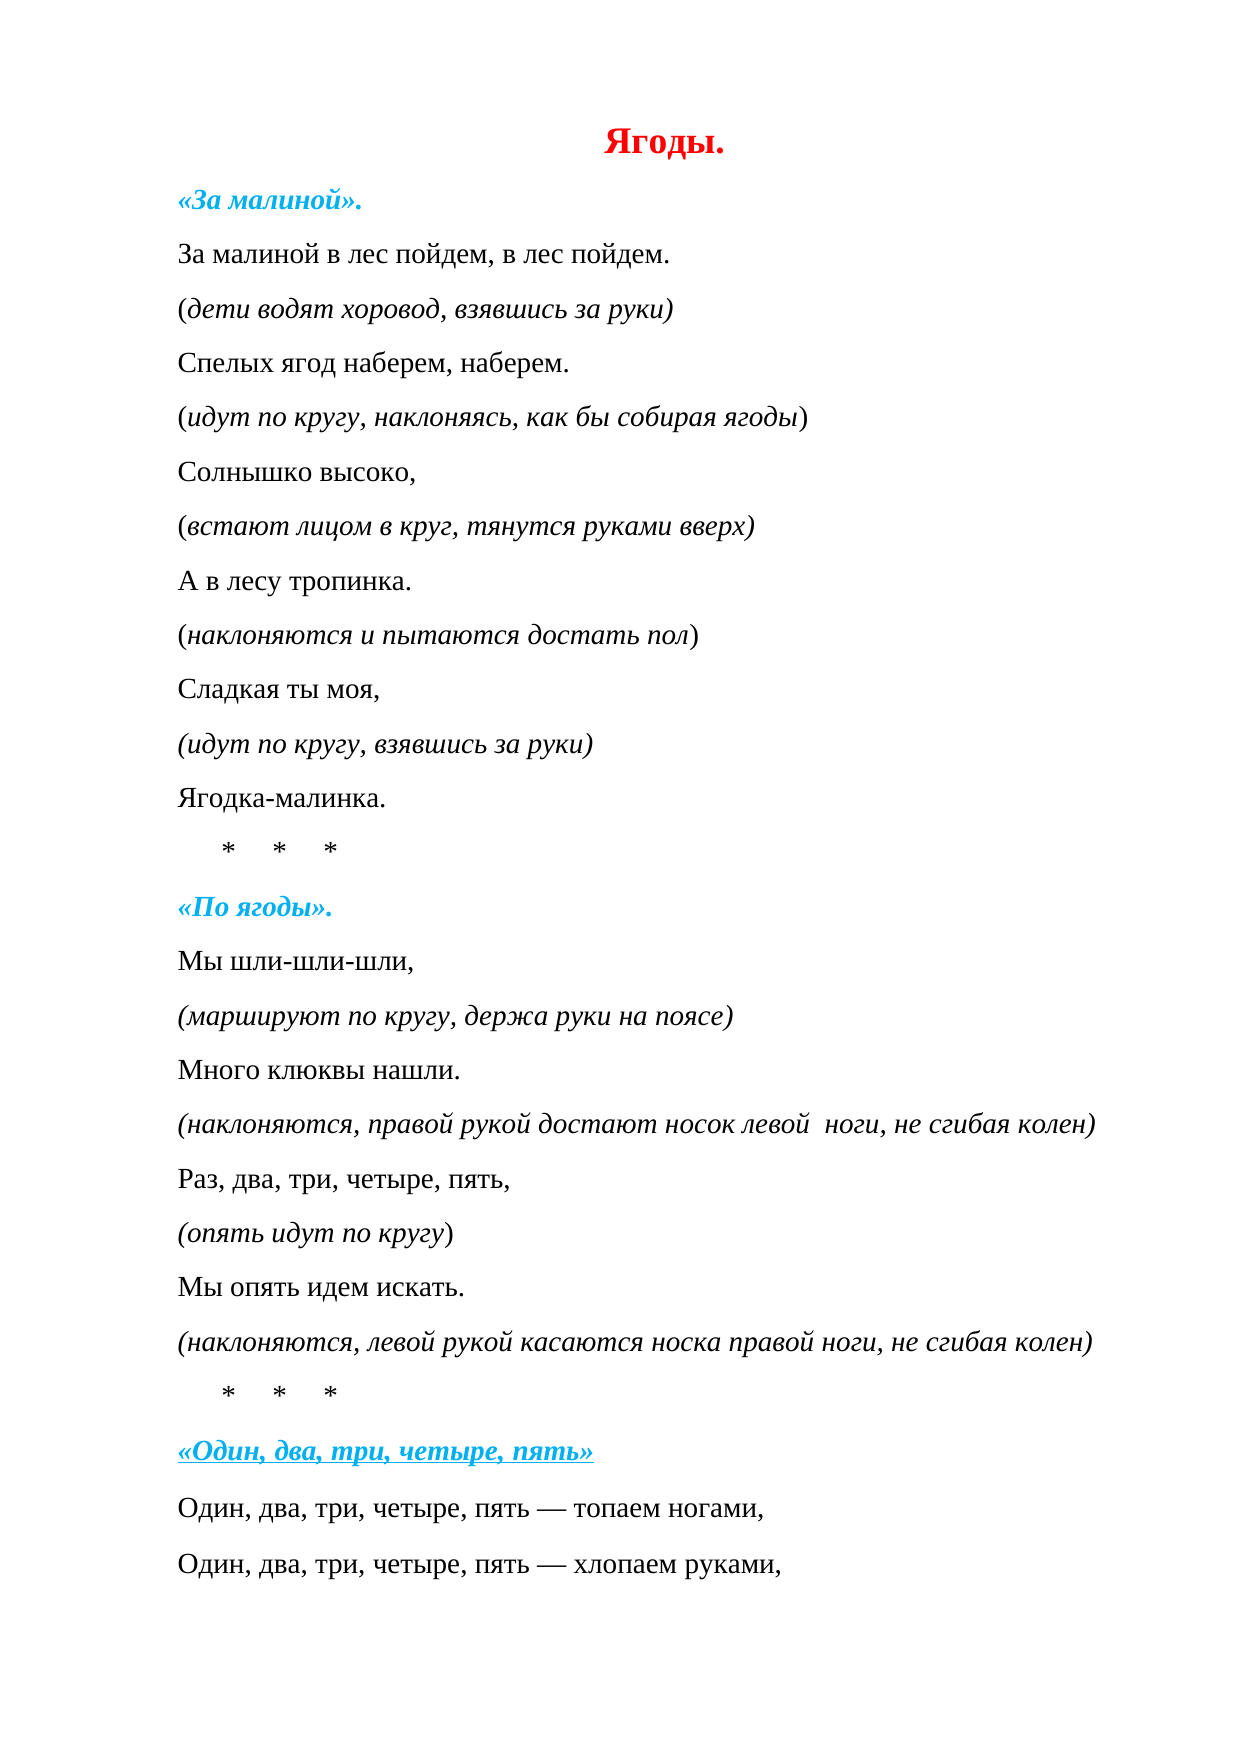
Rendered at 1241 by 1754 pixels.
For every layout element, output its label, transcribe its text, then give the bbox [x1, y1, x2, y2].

text (наклоняются, левой рукой касаются носка правой ноги, не сгибая колен) [177, 1324, 1152, 1357]
text (встают лицом в круг, тянутся руками вверх) [177, 508, 1152, 542]
text Ягодка-малинка. [177, 780, 1152, 814]
text (опять идут по кругу) [177, 1215, 1152, 1249]
text Много клюквы нашли. [177, 1052, 1152, 1086]
text (идут по кругу, наклоняясь, как бы собирая ягоды) [177, 399, 1152, 433]
text Мы шли-шли-шли, [177, 943, 1152, 977]
text «За малиной». [177, 182, 1152, 216]
text А в лесу тропинка. [177, 563, 1152, 596]
text Солнышко высоко, [177, 454, 1152, 487]
text Один, два, три, четыре, пять — топаем ногами, [177, 1490, 1152, 1523]
text (дети водят хоровод, взявшись за руки) [177, 291, 1152, 324]
text (наклоняются и пытаются достать пол) [177, 617, 1152, 651]
text За малиной в лес пойдем, в лес пойдем. [177, 236, 1152, 270]
text Ягоды. [177, 118, 1152, 161]
text «Один, два, три, четыре, пять» [177, 1433, 1152, 1466]
text (маршируют по кругу, держа руки на поясе) [177, 998, 1152, 1031]
text Мы опять идем искать. [177, 1269, 1152, 1303]
text (идут по кругу, взявшись за руки) [177, 726, 1152, 759]
text * * * [177, 834, 1152, 868]
text Спелых ягод наберем, наберем. [177, 345, 1152, 379]
text Один, два, три, четыре, пять — хлопаем руками, [177, 1547, 1152, 1580]
text * * * [177, 1378, 1152, 1412]
text Раз, два, три, четыре, пять, [177, 1161, 1152, 1194]
text Сладкая ты моя, [177, 671, 1152, 705]
text «По ягоды». [177, 889, 1152, 922]
text (наклоняются, правой рукой достают носок левой ноги, не сгибая колен) [177, 1106, 1152, 1140]
